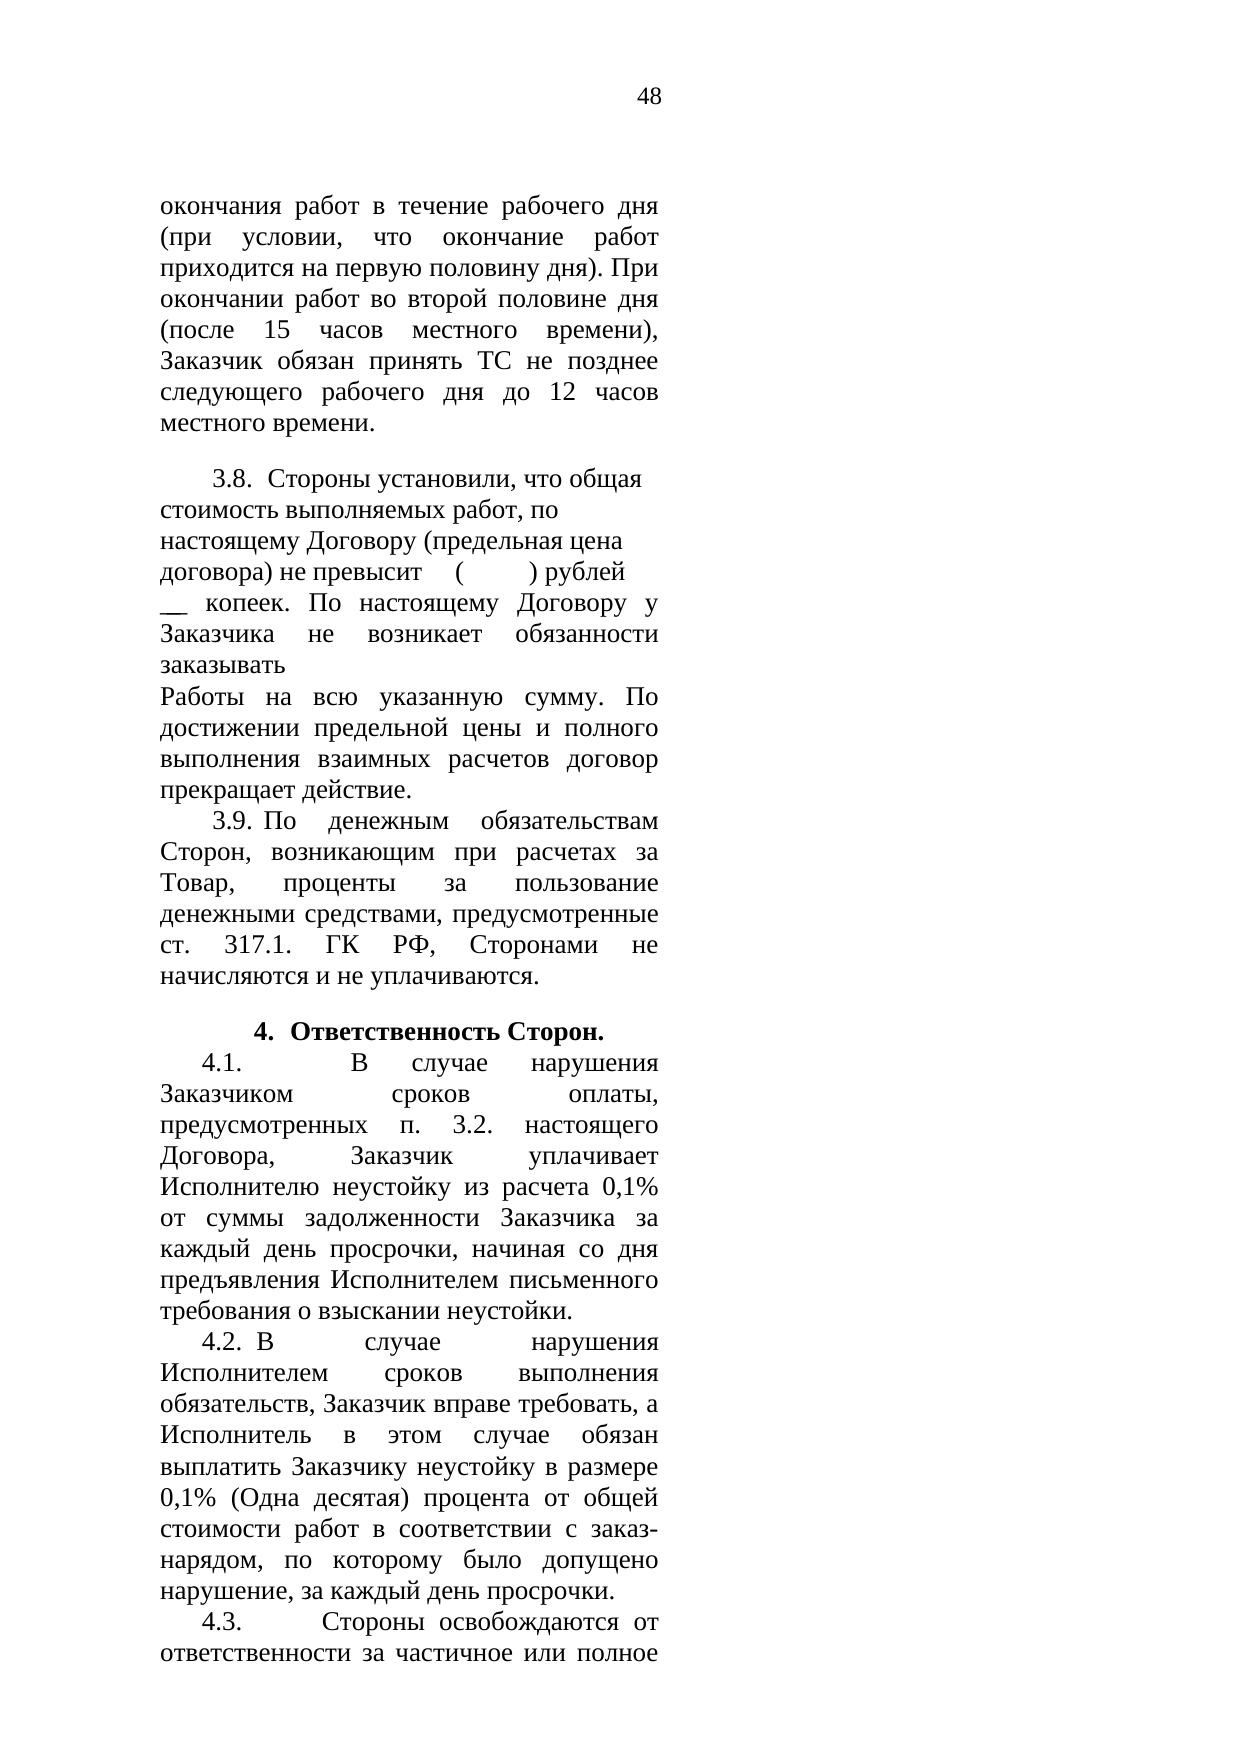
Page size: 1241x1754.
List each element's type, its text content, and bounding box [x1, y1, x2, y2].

text Работы на всю указанную сумму. По достижении предельной цены и полного выполнения взаимных расчетов договор прекращает действие. [160, 680, 659, 804]
list В случае нарушения Заказчиком сроков оплаты, предусмотренных п. 3.2. настоящего Договора, Заказчик уплачивает Исполнителю неустойку из расчета 0,1% от суммы задолженности Заказчика за каждый день просрочки, начиная со дня предъявления Исполнителем письменного требования о взыскании неустойки. [160, 1047, 659, 1326]
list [160, 1605, 659, 1667]
list По денежным обязательствам Сторон, возникающим при расчетах за Товар, проценты за пользование денежными средствами, предусмотренные ст. 317.1. ГК РФ, Сторонами не начисляются и не уплачиваются. [160, 804, 659, 991]
subtitle Ответственность Сторон. [254, 1016, 659, 1047]
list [160, 189, 659, 438]
list Стороны установили, что общая стоимость выполняемых работ, по настоящему Договору (предельная цена договора) не превысит ( ) рублей [160, 463, 659, 587]
list В случае нарушения Исполнителем сроков выполнения обязательств, Заказчик вправе требовать, а Исполнитель в этом случае обязан выплатить Заказчику неустойку в размере 0,1% (Одна десятая) процента от общей стоимости работ в соответствии с заказ-нарядом, по которому было допущено нарушение, за каждый день просрочки. [160, 1326, 659, 1605]
text копеек. По настоящему Договору у Заказчика не возникает обязанности заказывать [160, 587, 659, 680]
